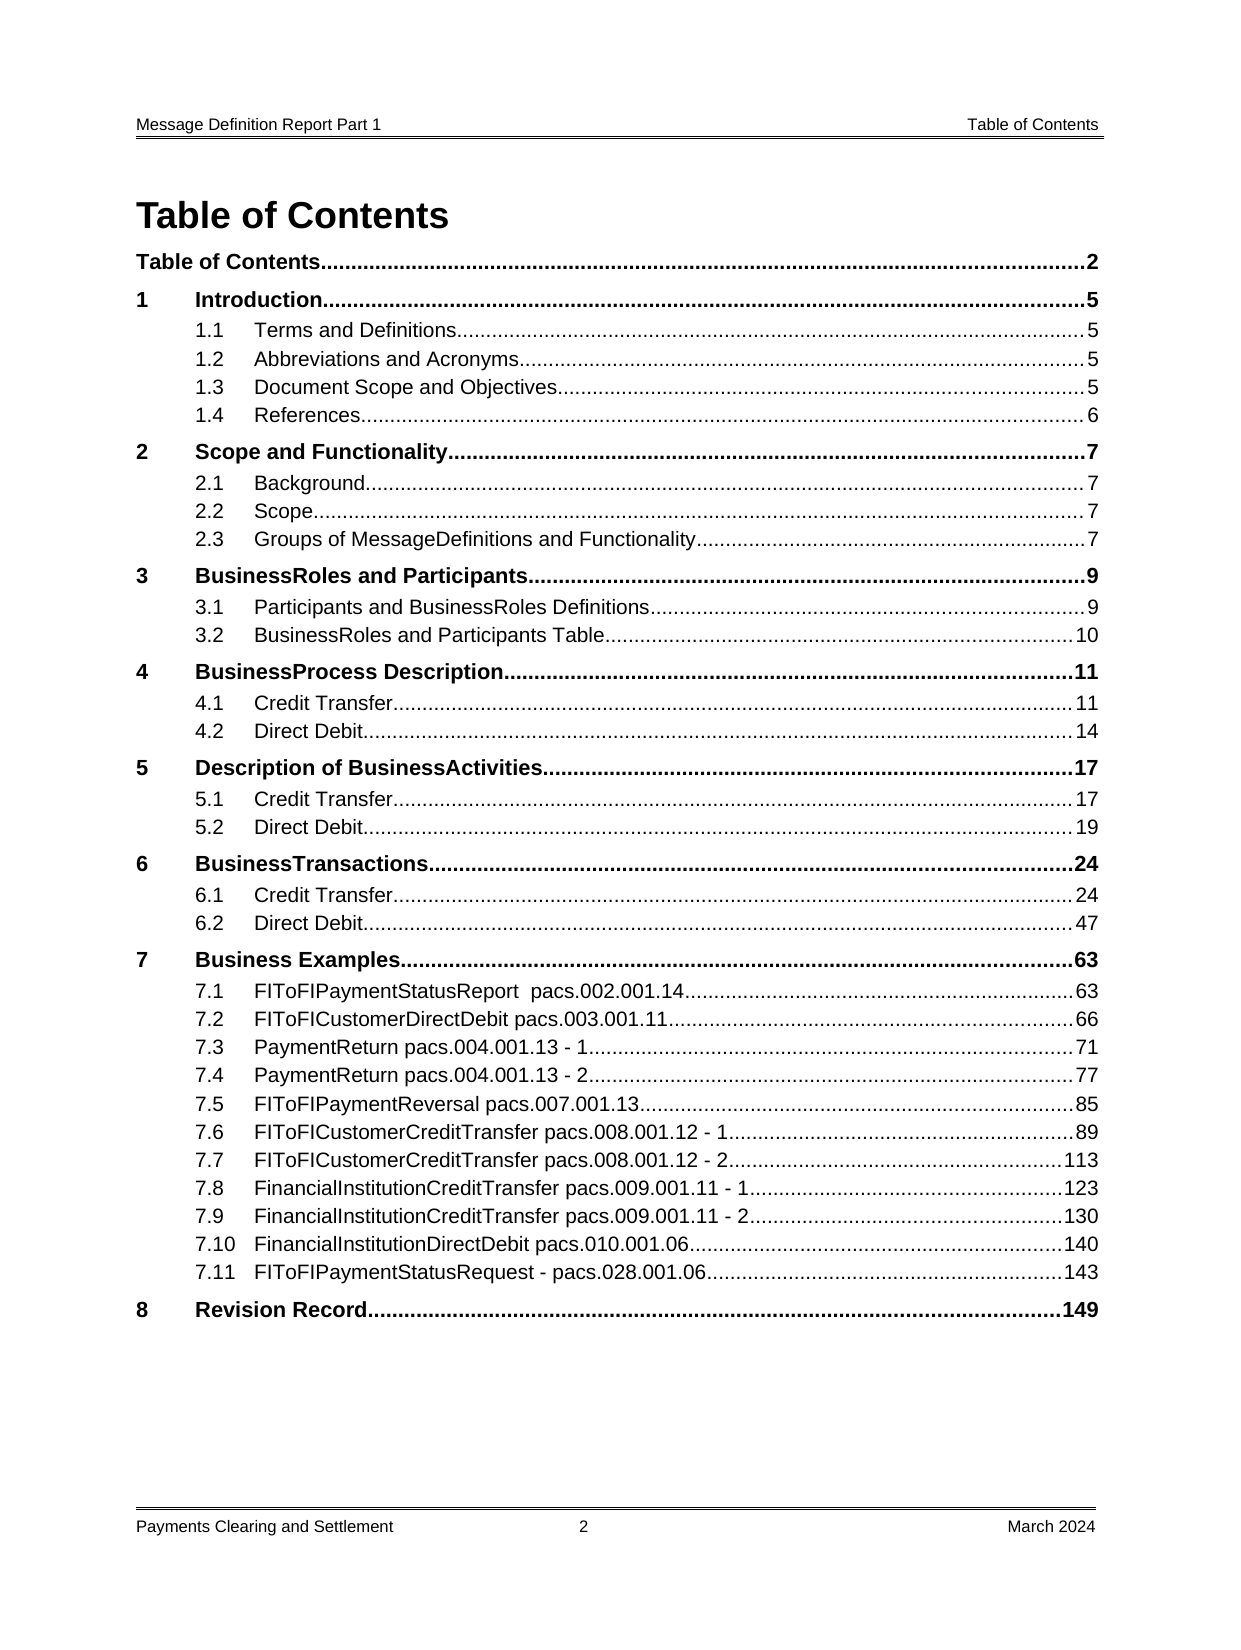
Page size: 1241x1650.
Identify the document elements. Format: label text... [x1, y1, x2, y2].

text 4.1 Credit Transfer 11 [195, 691, 1104, 715]
text 8 Revision Record 149 [136, 1297, 1104, 1322]
text 3.1 Participants and BusinessRoles Definitions 9 [195, 595, 1104, 619]
text 7.3 PaymentReturn pacs.004.001.13 - 1 71 [195, 1035, 1104, 1059]
text Table of Contents 2 [136, 249, 1104, 274]
text 2.1 Background 7 [195, 471, 1104, 494]
text 1.2 Abbreviations and Acronyms 5 [195, 346, 1104, 370]
text 5.2 Direct Debit 19 [195, 815, 1104, 839]
text 7.7 FIToFICustomerCreditTransfer pacs.008.001.12 - 2 113 [195, 1148, 1104, 1172]
text 6 BusinessTransactions 24 [136, 851, 1104, 877]
text 6.1 Credit Transfer 24 [195, 883, 1104, 907]
text 7.9 FinancialInstitutionCreditTransfer pacs.009.001.11 - 2 130 [195, 1204, 1104, 1228]
text 3.2 BusinessRoles and Participants Table 10 [195, 623, 1104, 647]
text 5 Description of BusinessActivities 17 [136, 755, 1104, 781]
text 7.4 PaymentReturn pacs.004.001.13 - 2 77 [195, 1063, 1104, 1087]
text 5.1 Credit Transfer 17 [195, 787, 1104, 811]
text 1.4 References 6 [195, 403, 1104, 427]
text 1.1 Terms and Definitions 5 [195, 318, 1104, 342]
text 7.5 FIToFIPaymentReversal pacs.007.001.13 85 [195, 1091, 1104, 1115]
text 7.8 FinancialInstitutionCreditTransfer pacs.009.001.11 - 1 123 [195, 1176, 1104, 1200]
text 2 Scope and Functionality 7 [136, 439, 1104, 464]
text 7 Business Examples 63 [136, 947, 1104, 973]
text 1.3 Document Scope and Objectives 5 [195, 374, 1104, 398]
text 4 BusinessProcess Description 11 [136, 659, 1104, 684]
text 6.2 Direct Debit 47 [195, 911, 1104, 935]
text 4.2 Direct Debit 14 [195, 719, 1104, 743]
text 7.2 FIToFICustomerDirectDebit pacs.003.001.11 66 [195, 1007, 1104, 1031]
text 1 Introduction 5 [136, 287, 1104, 312]
text 7.11 FIToFIPaymentStatusRequest - pacs.028.001.06 143 [195, 1260, 1104, 1284]
text 3 BusinessRoles and Participants 9 [136, 563, 1104, 588]
text 2.3 Groups of MessageDefinitions and Functionality 7 [195, 527, 1104, 551]
subtitle Table of Contents [136, 193, 1104, 237]
text 2.2 Scope 7 [195, 499, 1104, 523]
text 7.6 FIToFICustomerCreditTransfer pacs.008.001.12 - 1 89 [195, 1119, 1104, 1143]
text 7.1 FIToFIPaymentStatusReport pacs.002.001.14 63 [195, 979, 1104, 1003]
text 7.10 FinancialInstitutionDirectDebit pacs.010.001.06 140 [195, 1232, 1104, 1256]
